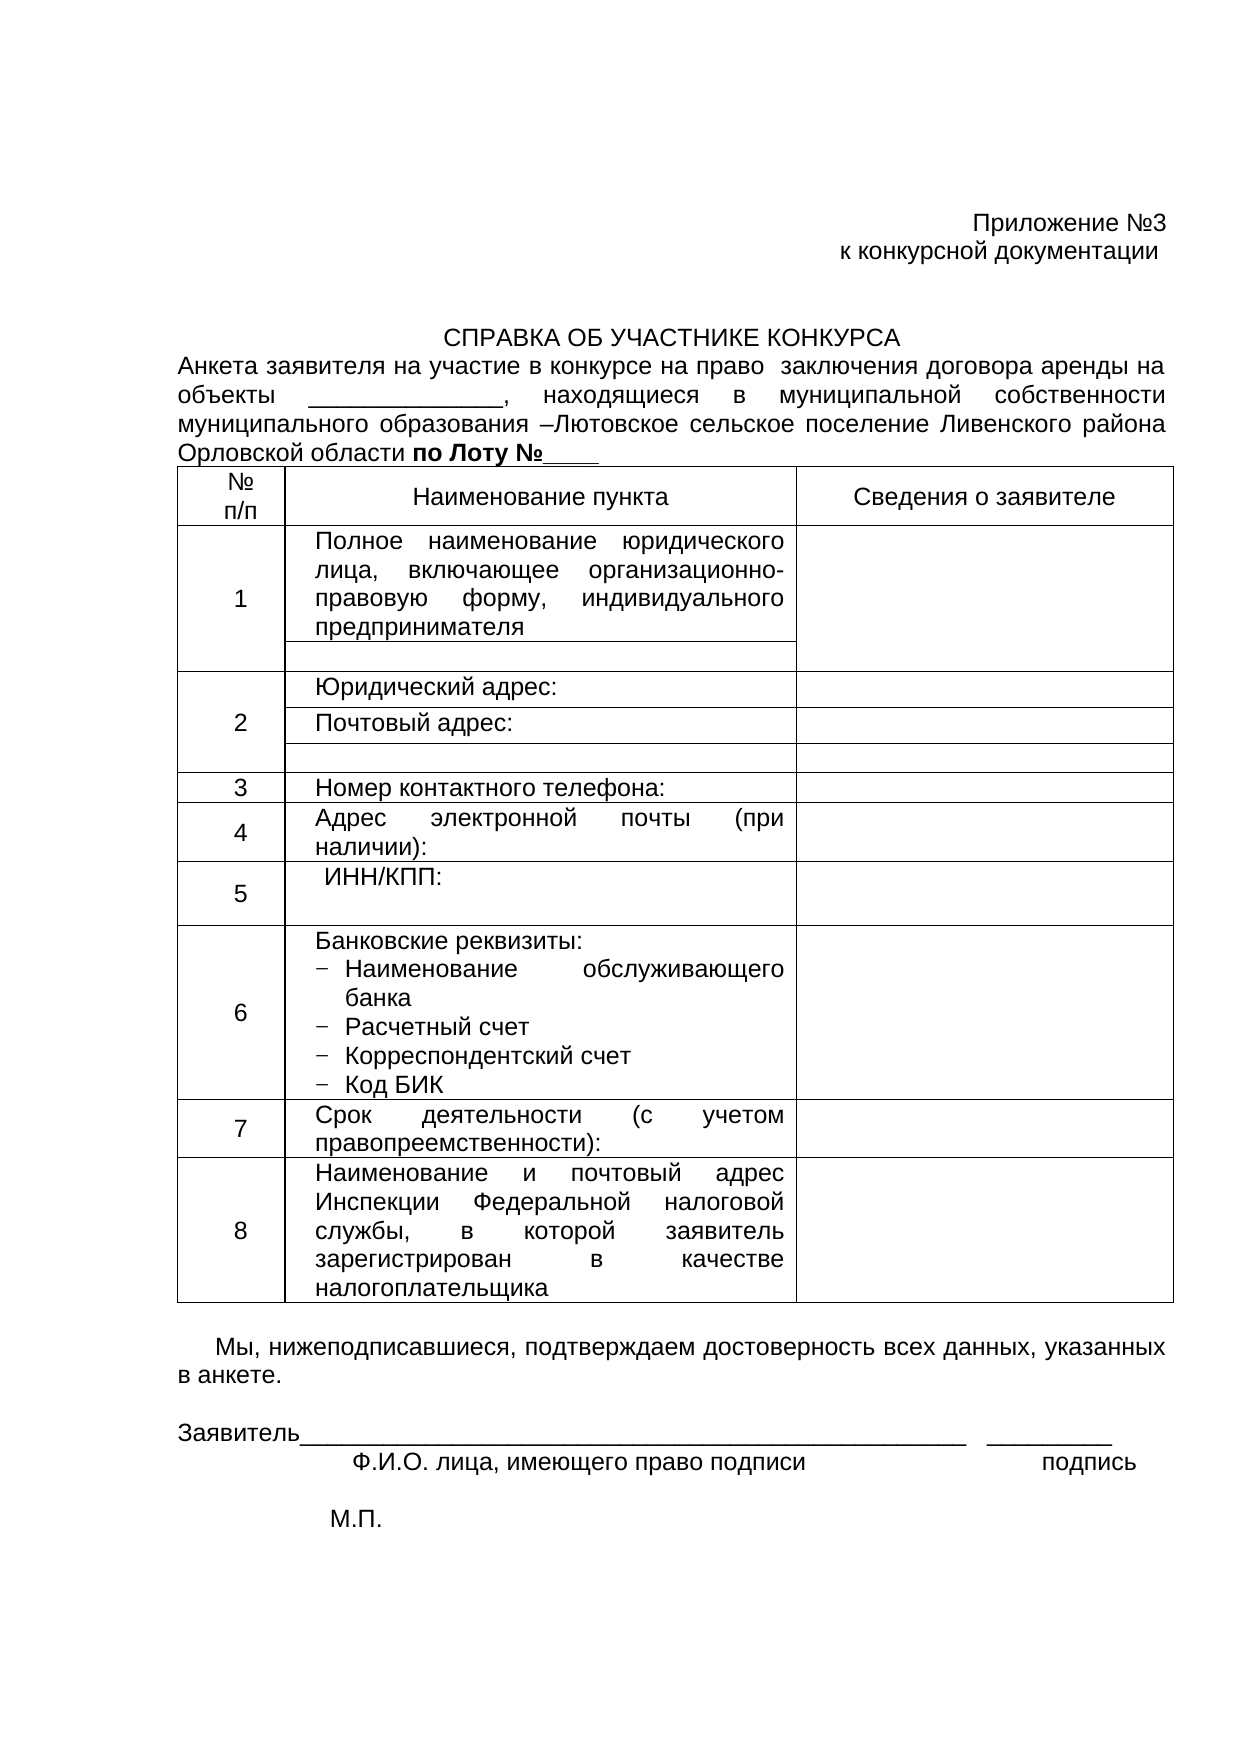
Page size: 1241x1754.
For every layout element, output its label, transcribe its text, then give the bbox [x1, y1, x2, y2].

table_cell [797, 672, 1173, 707]
text М.П. [177, 1504, 1167, 1533]
table_cell 5 [178, 862, 284, 925]
table_cell Адрес электронной почты (при наличии): [286, 803, 796, 861]
table_cell [286, 744, 796, 772]
table_cell [797, 773, 1173, 802]
table_cell 1 [178, 526, 284, 671]
table_cell 6 [178, 926, 284, 1099]
table_cell [797, 708, 1173, 742]
text Мы, нижеподписавшиеся, подтверждаем достоверность всех данных, указанных в анкете. [177, 1332, 1167, 1389]
table_header № п/п [178, 467, 284, 525]
table_cell Банковские реквизиты: Наименование обслуживающего банка Расчетный счет Корреспондентский счет Код БИК [286, 926, 796, 1099]
table_cell 2 [178, 672, 284, 772]
table_cell Полное наименование юридического лица, включающее организационно-правовую форму, индивидуального предпринимателя [286, 526, 796, 641]
table_cell 4 [178, 803, 284, 861]
table_cell Юридический адрес: [286, 672, 796, 707]
table_cell 3 [178, 773, 284, 802]
subtitle Ф.И.О. лица, имеющего право подписи подпись [177, 1447, 1167, 1476]
table_cell [286, 642, 796, 671]
table_cell [797, 526, 1173, 671]
table_cell [797, 1158, 1173, 1302]
table_header Сведения о заявителе [797, 467, 1173, 525]
text Заявитель________________________________________________ _________ [177, 1418, 1167, 1447]
table_cell [797, 862, 1173, 925]
text Анкета заявителя на участие в конкурсе на право заключения договора аренды на объекты ______________, находящиеся в муниципальной собственности муниципального образования –Лютовское сельское поселение Ливенского района Орловской области по Лоту №____ [177, 351, 1167, 466]
table_cell [797, 926, 1173, 1099]
table_cell ИНН/КПП: [286, 862, 796, 925]
table_cell [797, 1100, 1173, 1157]
table_cell Почтовый адрес: [286, 708, 796, 742]
table_cell Срок деятельности (с учетом правопреемственности): [286, 1100, 796, 1157]
text к конкурсной документации [177, 236, 1167, 265]
table_cell [797, 744, 1173, 772]
table_cell Номер контактного телефона: [286, 773, 796, 802]
table_header Наименование пункта [286, 467, 796, 525]
table_cell 7 [178, 1100, 284, 1157]
table_cell [797, 803, 1173, 861]
table_cell 8 [178, 1158, 284, 1302]
table_cell Наименование и почтовый адрес Инспекции Федеральной налоговой службы, в которой заявитель зарегистрирован в качестве налогоплательщика [286, 1158, 796, 1302]
text Приложение №3 [177, 207, 1167, 236]
text СПРАВКА ОБ УЧАСТНИКЕ КОНКУРСА [177, 322, 1167, 351]
